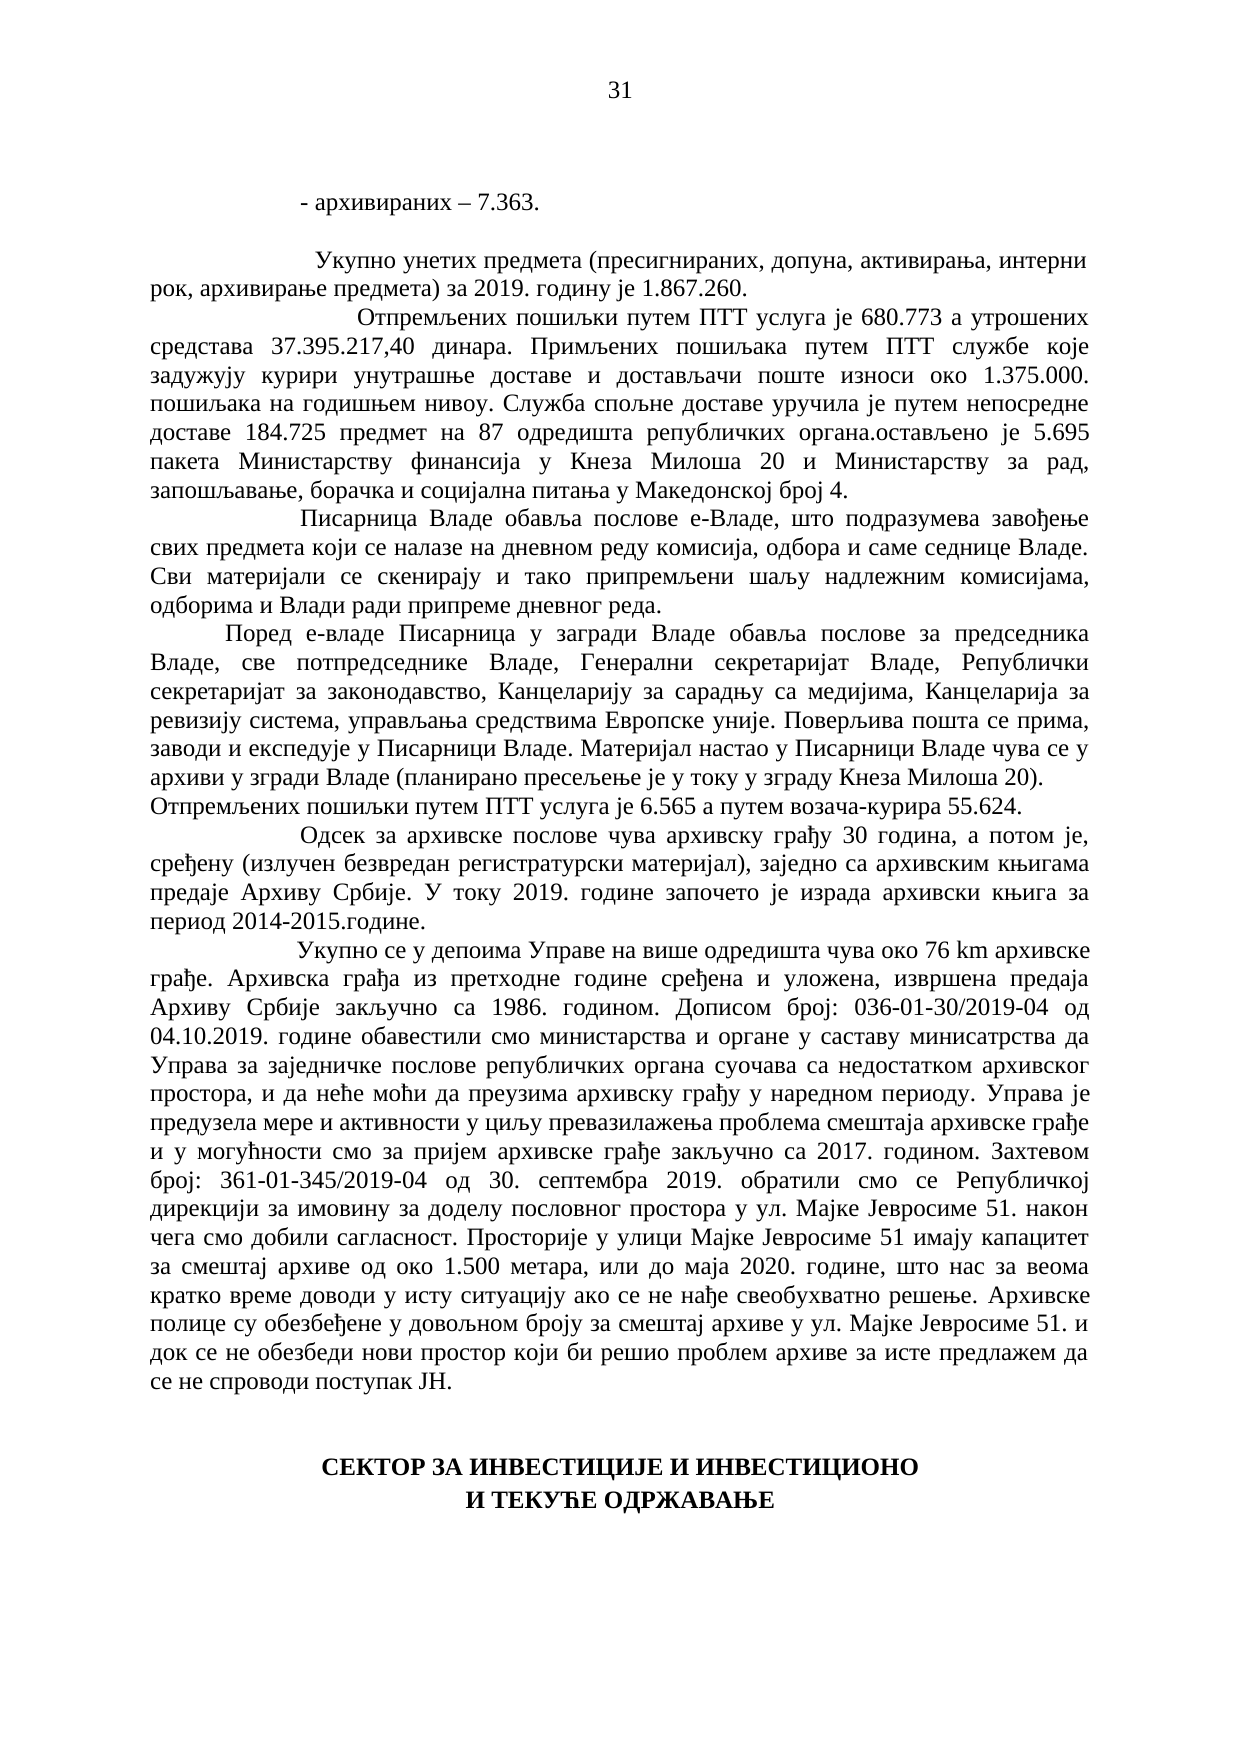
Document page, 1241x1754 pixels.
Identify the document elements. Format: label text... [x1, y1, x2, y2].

text Укупно се у депоима Управе на више одредишта чува око 76 km архивске грађе. Архивска грађа из претходне године сређена и уложена, извршена предаја Архиву Србије закључно са 1986. годином. Дописом број: 036-01-30/2019-04 од 04.10.2019. године обавестили смо министарства и органе у саставу минисатрства да Управа за заједничке послове републичких органа суочава са недостатком архивског простора, и да неће моћи да преузима архивску грађу у наредном периоду. Управа је предузела мере и активности у циљу превазилажења проблема смештаја архивске грађе и у могућности смо за пријем архивске грађе закључно са 2017. годином. Захтевом број: 361-01-345/2019-04 од 30. септембра 2019. обратили смо се Републичкој дирекцији за имовину за доделу пословног простора у ул. Мајке Јевросиме 51. након чега смо добили сагласност. Просторије у улици Мајке Јевросиме 51 имају капацитет за смештај архиве од око 1.500 метара, или до маја 2020. године, што нас за веома кратко време доводи у исту ситуацију ако се не нађе свеобухватно решење. Архивске полице су обезбеђене у довољном броју за смештај архиве у ул. Мајке Јевросиме 51. и док се не обезбеди нови простор који би решио проблем архиве за исте предлажем да се не спроводи поступак ЈН. [150, 935, 1090, 1395]
text Писарница Владе обавља послове е-Владе, што подразумева завођење свих предмета који се налазе на дневном реду комисија, одбора и саме седнице Владе. Сви материјали се скенирају и тако припремљени шаљу надлежним комисијама, одборима и Влади ради припреме дневног реда. [150, 503, 1090, 618]
text И ТЕКУЋЕ ОДРЖАВАЊЕ [150, 1485, 1090, 1514]
text - архивираних – 7.363. [150, 187, 1090, 216]
text Отпремљених пошиљки путем ПТТ услуга је 6.565 а путем возача-курира 55.624. [150, 791, 1090, 820]
text Поред е-владе Писарница у загради Владе обавља послове за председника Владе, све потпредседнике Владе, Генерални секретаријат Владе, Републички секретаријат за законодавство, Канцеларију за сарадњу са медијима, Канцеларија за ревизију система, управљања средствима Европске уније. Поверљива пошта се прима, заводи и експедује у Писарници Владе. Материјал настао у Писарници Владе чува се у архиви у згради Владе (планирано пресељење је у току у зграду Кнеза Милоша 20). [150, 618, 1090, 791]
text Отпремљених пошиљки путем ПТТ услуга је 680.773 а утрошених средстава 37.395.217,40 динара. Примљених пошиљака путем ПТТ службе које задужују курири унутрашње доставе и достављачи поште износи око 1.375.000. пошиљака на годишњем нивоу. Служба спољне доставе уручила је путем непосредне доставе 184.725 предмет на 87 одредишта републичких органа.остављено је 5.695 пакета Министарству финансија у Кнеза Милоша 20 и Министарству за рад, запошљавање, борачка и социјална питања у Македонској број 4. [150, 302, 1090, 503]
text СЕКТОР ЗА ИНВЕСТИЦИЈЕ И ИНВЕСТИЦИОНО [150, 1452, 1090, 1481]
text Одсек за архивске послове чува архивску грађу 30 година, а потом је, сређену (излучен безвредан регистратурски материјал), заједно са архивским књигама предаје Архиву Србије. У току 2019. године започето је израда архивски књига за период 2014-2015.године. [150, 820, 1090, 935]
text Укупно унетих предмета (пресигнираних, допуна, активирања, интерни рок, архивирање предмета) за 2019. годину је 1.867.260. [150, 245, 1090, 302]
